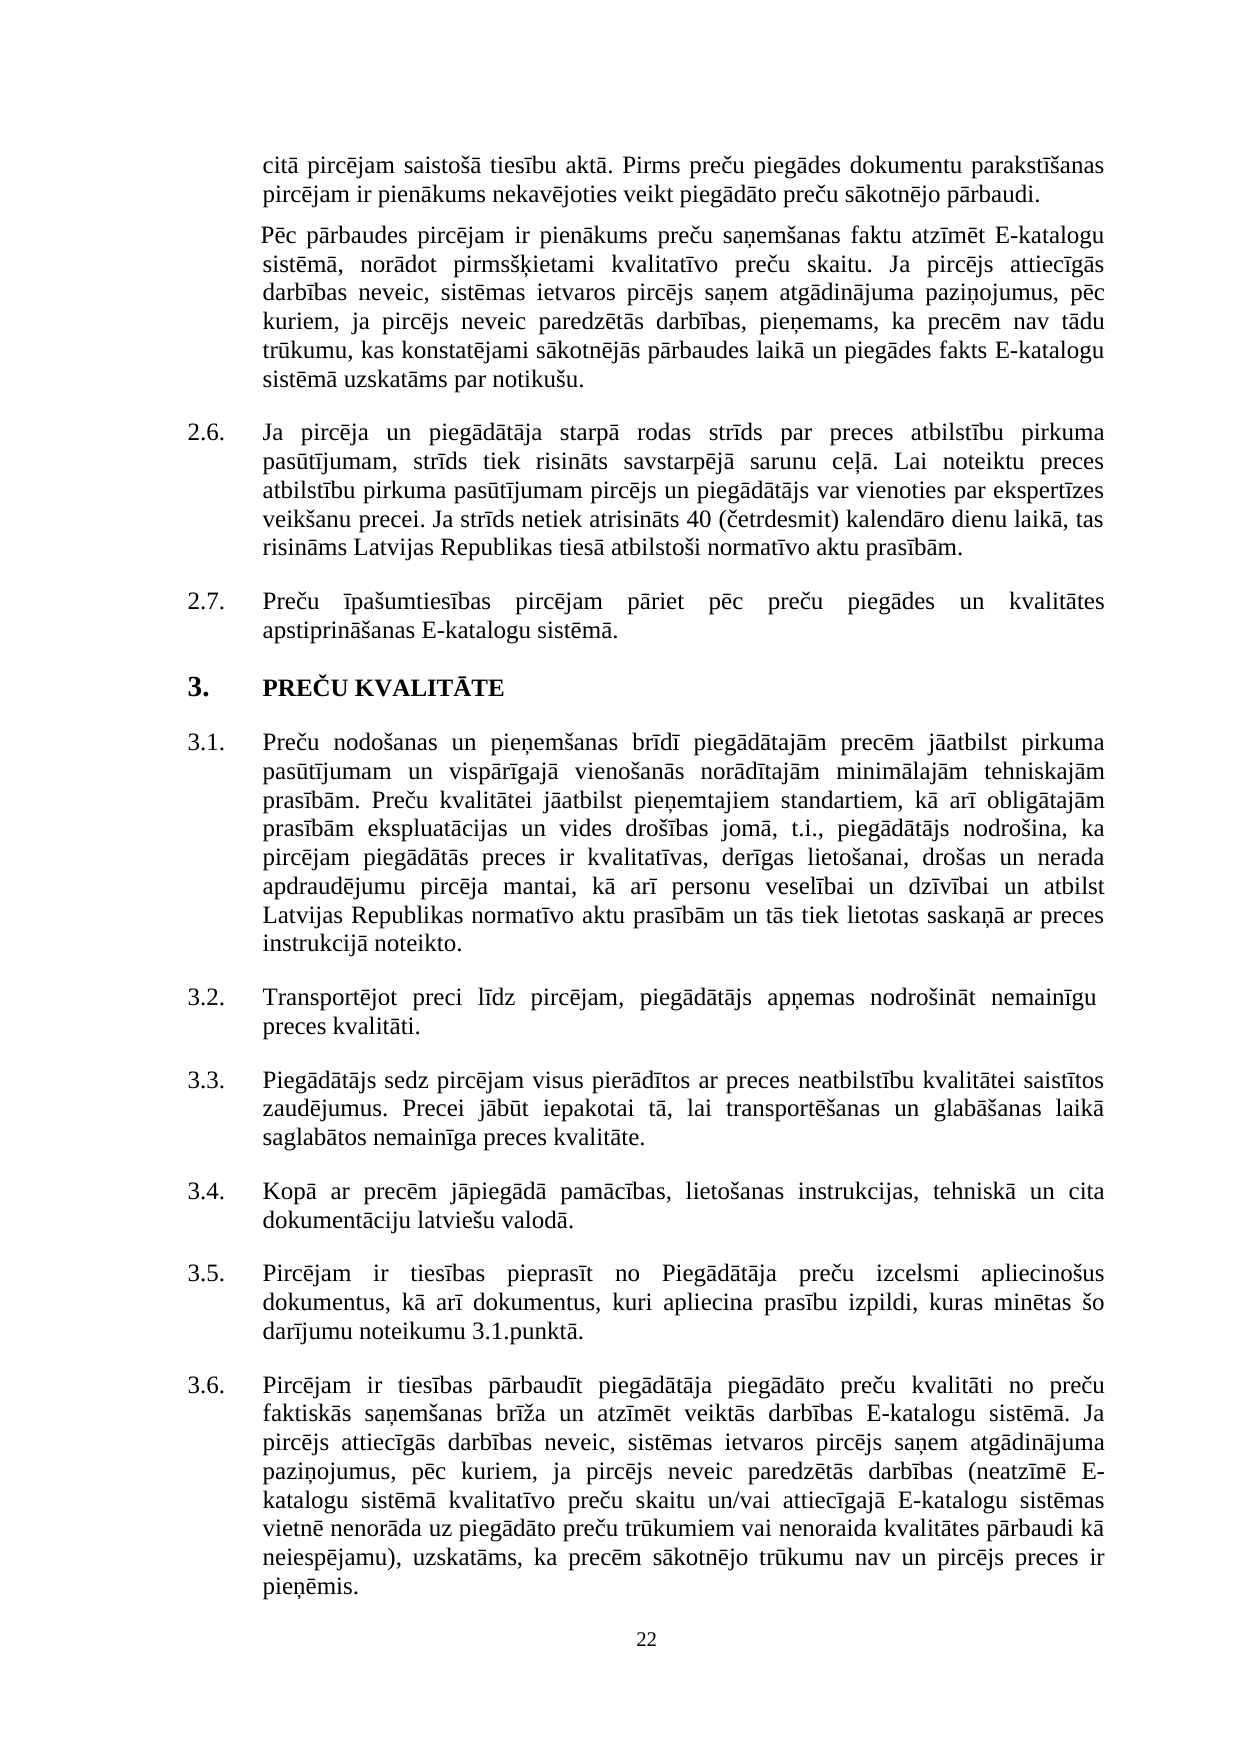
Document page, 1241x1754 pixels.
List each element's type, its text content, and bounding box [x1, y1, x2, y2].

text 3.5. Pircējam ir tiesības pieprasīt no Piegādātāja preču izcelsmi apliecinošus dokumentus, kā arī dokumentus, kuri apliecina prasību izpildi, kuras minētas šo darījumu noteikumu 3.1.punktā. [187, 1258, 1105, 1345]
text 2.7. Preču īpašumtiesības pircējam pāriet pēc preču piegādes un kvalitātes apstiprināšanas E-katalogu sistēmā. [187, 586, 1105, 644]
list 3.1. Preču nodošanas un pieņemšanas brīdī piegādātajām precēm jāatbilst pirkuma pasūtījumam un vispārīgajā vienošanās norādītajām minimālajām tehniskajām prasībām. Preču kvalitātei jāatbilst pieņemtajiem standartiem, kā arī obligātajām prasībām ekspluatācijas un vides drošības jomā, t.i., piegādātājs nodrošina, ka pircējam piegādātās preces ir kvalitatīvas, derīgas lietošanai, drošas un nerada apdraudējumu pircēja mantai, kā arī personu veselībai un dzīvībai un atbilst Latvijas Republikas normatīvo aktu prasībām un tās tiek lietotas saskaņā ar preces instrukcijā noteikto. [187, 727, 1105, 957]
text 3.6. Pircējam ir tiesības pārbaudīt piegādātāja piegādāto preču kvalitāti no preču faktiskās saņemšanas brīža un atzīmēt veiktās darbības E-katalogu sistēmā. Ja pircējs attiecīgās darbības neveic, sistēmas ietvaros pircējs saņem atgādinājuma paziņojumus, pēc kuriem, ja pircējs neveic paredzētās darbības (neatzīmē E-katalogu sistēmā kvalitatīvo preču skaitu un/vai attiecīgajā E-katalogu sistēmas vietnē nenorāda uz piegādāto preču trūkumiem vai nenoraida kvalitātes pārbaudi kā neiespējamu), uzskatāms, ka precēm sākotnējo trūkumu nav un pircējs preces ir pieņēmis. [187, 1370, 1105, 1600]
text 3. PREČU KVALITĀTE [187, 669, 1105, 702]
text 3.2. Transportējot preci līdz pircējam, piegādātājs apņemas nodrošināt nemainīgu preces kvalitāti. [187, 982, 1098, 1040]
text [187, 150, 1105, 207]
text 2.6. Ja pircēja un piegādātāja starpā rodas strīds par preces atbilstību pirkuma pasūtījumam, strīds tiek risināts savstarpējā sarunu ceļā. Lai noteiktu preces atbilstību pirkuma pasūtījumam pircējs un piegādātājs var vienoties par ekspertīzes veikšanu precei. Ja strīds netiek atrisināts 40 (četrdesmit) kalendāro dienu laikā, tas risināms Latvijas Republikas tiesā atbilstoši normatīvo aktu prasībām. [187, 417, 1105, 561]
text 3.4. Kopā ar precēm jāpiegādā pamācības, lietošanas instrukcijas, tehniskā un cita dokumentāciju latviešu valodā. [187, 1176, 1105, 1233]
text 3.3. Piegādātājs sedz pircējam visus pierādītos ar preces neatbilstību kvalitātei saistītos zaudējumus. Precei jābūt iepakotai tā, lai transportēšanas un glabāšanas laikā saglabātos nemainīga preces kvalitāte. [187, 1065, 1105, 1151]
text Pēc pārbaudes pircējam ir pienākums preču saņemšanas faktu atzīmēt E-katalogu sistēmā, norādot pirmsšķietami kvalitatīvo preču skaitu. Ja pircējs attiecīgās darbības neveic, sistēmas ietvaros pircējs saņem atgādinājuma paziņojumus, pēc kuriem, ja pircējs neveic paredzētās darbības, pieņemams, ka precēm nav tādu trūkumu, kas konstatējami sākotnējās pārbaudes laikā un piegādes fakts E-katalogu sistēmā uzskatāms par notikušu. [260, 220, 1105, 392]
